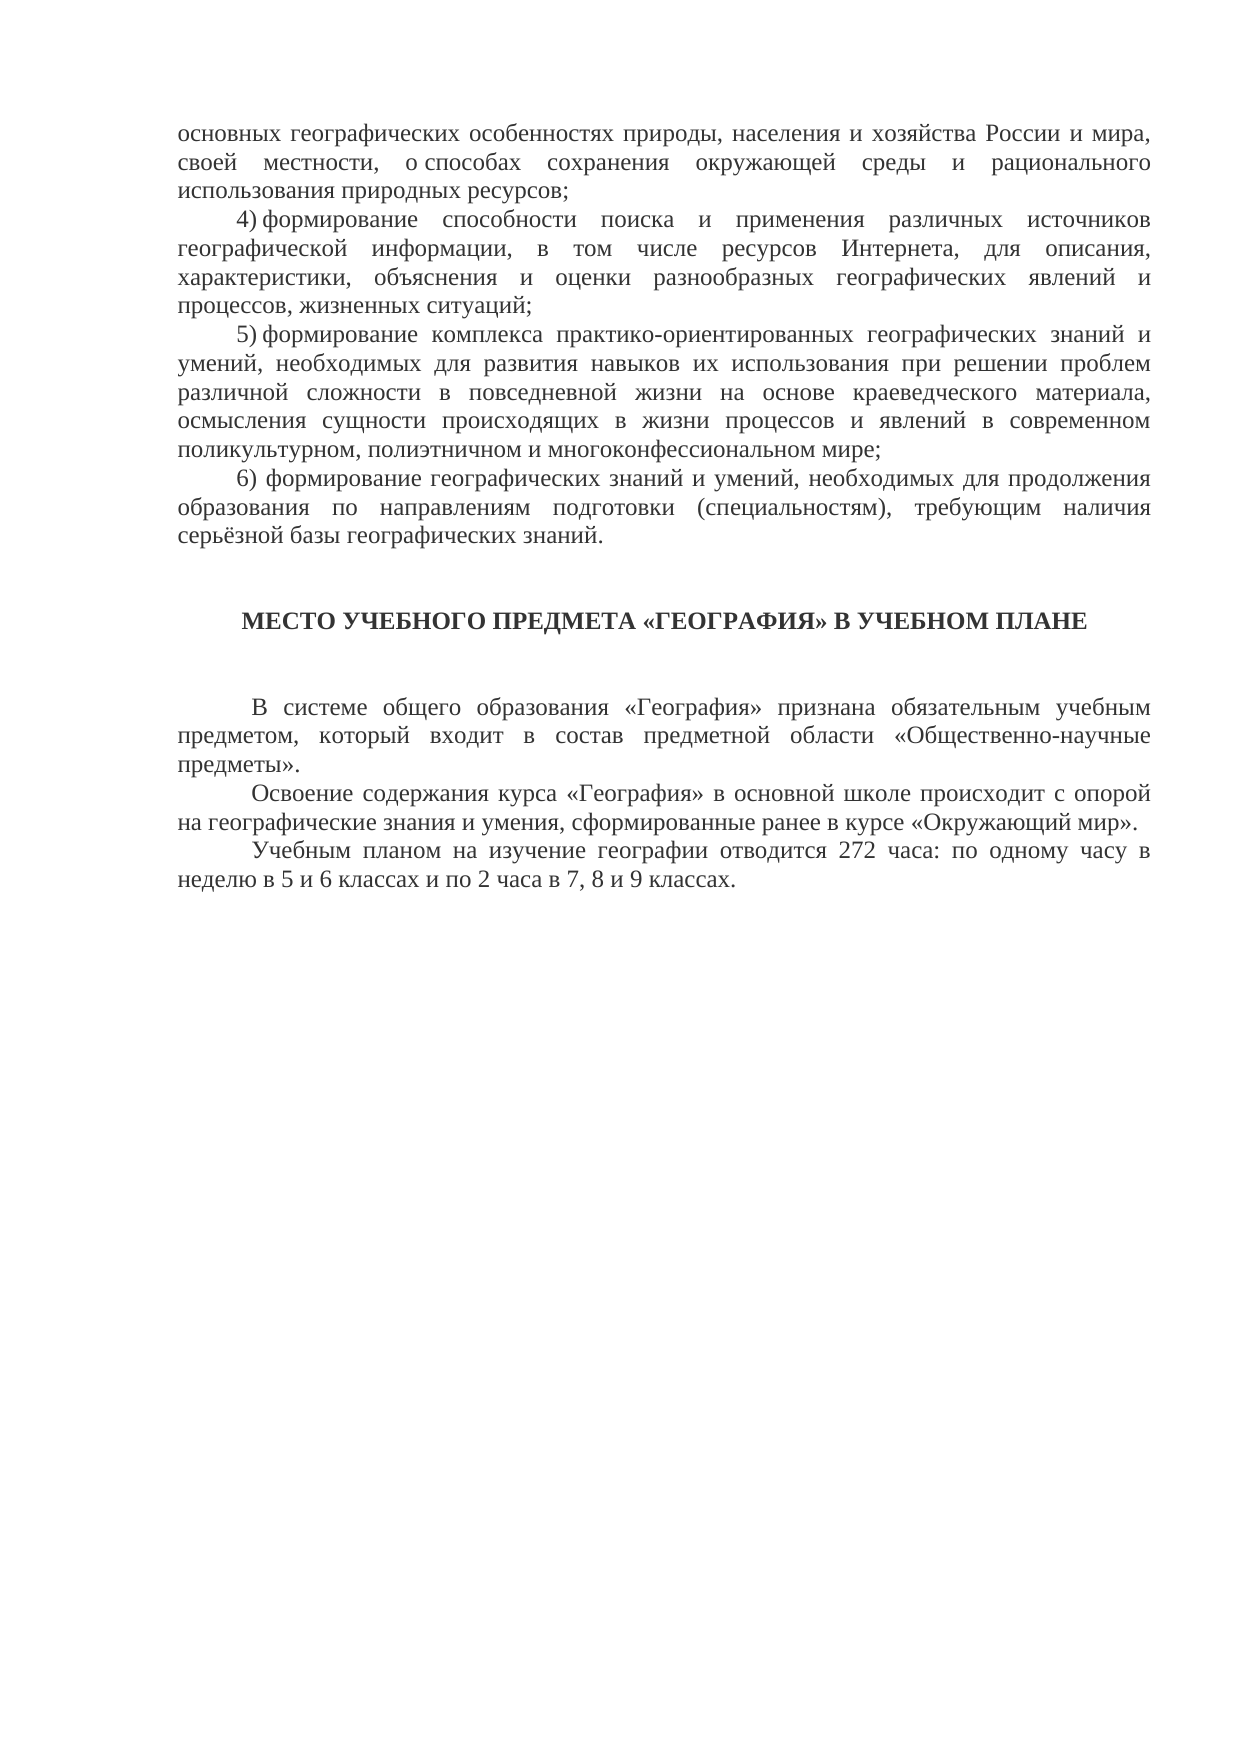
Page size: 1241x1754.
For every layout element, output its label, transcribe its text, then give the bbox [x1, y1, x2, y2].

text 4) формирование способности поиска и применения различных источников географической информации, в том числе ресурсов Интернета, для описания, характеристики, объяснения и оценки разнообразных географических явлений и процессов, жизненных ситуаций; [177, 204, 1152, 319]
text МЕСТО УЧЕБНОГО ПРЕДМЕТА «ГЕОГРАФИЯ» В УЧЕБНОМ ПЛАНЕ [177, 606, 1152, 635]
text Освоение содержания курса «География» в основной школе происходит с опорой на географические знания и умения, сформированные ранее в курсе «Окружающий мир». [177, 778, 1152, 835]
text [177, 118, 1152, 204]
text 6) формирование географических знаний и умений, необходимых для продолжения образования по направлениям подготовки (специальностям), требующим наличия серьёзной базы географических знаний. [177, 463, 1152, 549]
text 5) формирование комплекса практико-ориентированных географических знаний и умений, необходимых для развития навыков их использования при решении проблем различной сложности в повседневной жизни на основе краеведческого материала, осмысления сущности происходящих в жизни процессов и явлений в современном поликультурном, полиэтничном и многоконфессиональном мире; [177, 319, 1152, 463]
text Учебным планом на изучение географии отводится 272 часа: по одному часу в неделю в 5 и 6 классах и по 2 часа в 7, 8 и 9 классах. [177, 835, 1152, 893]
text В системе общего образования «География» признана обязательным учебным предметом, который входит в состав предметной области «Общественно-научные предметы». [177, 692, 1152, 778]
